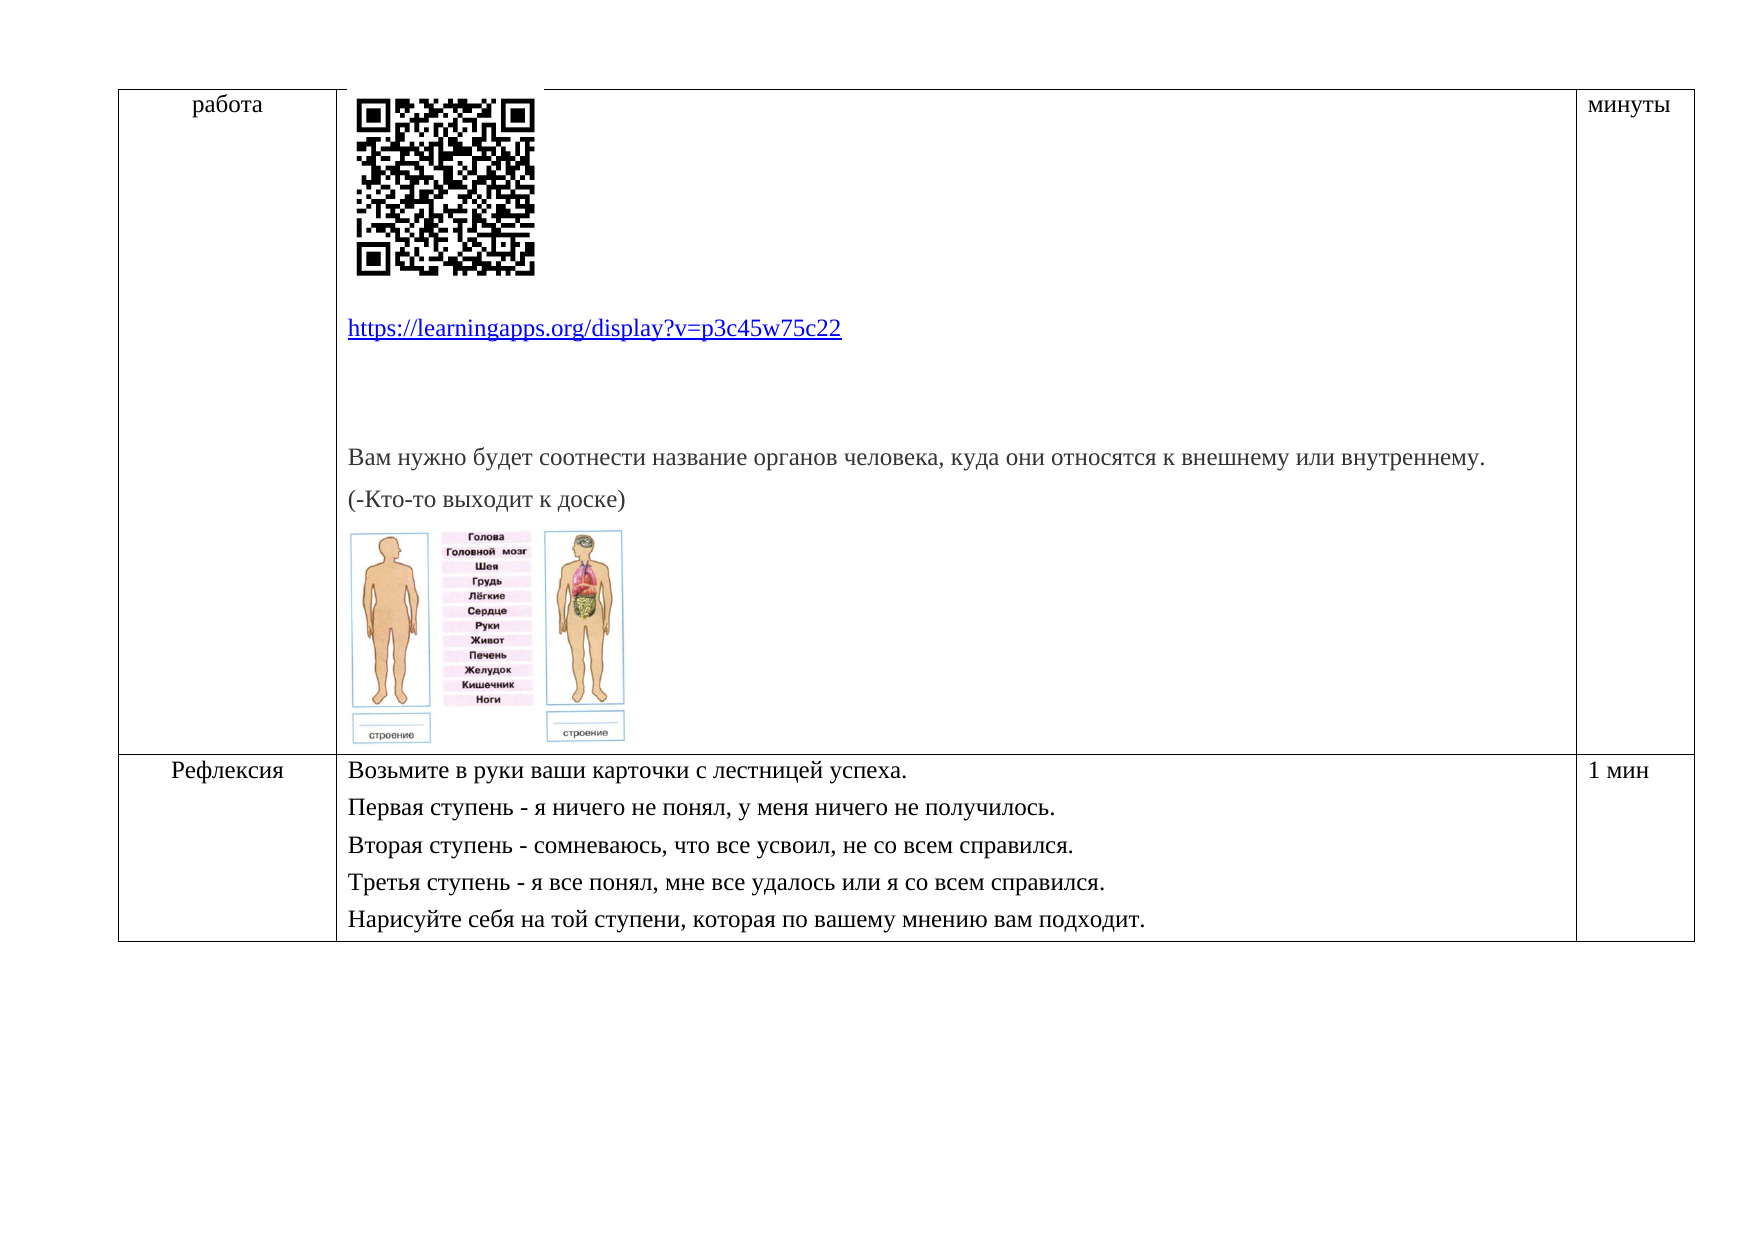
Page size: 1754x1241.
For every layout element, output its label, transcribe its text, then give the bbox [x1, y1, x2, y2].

table_cell 1 мин [1577, 755, 1694, 941]
picture [347, 527, 630, 747]
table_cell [337, 90, 1576, 754]
table_cell 3 минуты [1577, 90, 1694, 754]
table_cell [337, 755, 1576, 941]
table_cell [119, 90, 336, 754]
table_cell Рефлексия [119, 755, 336, 941]
picture [347, 89, 544, 285]
